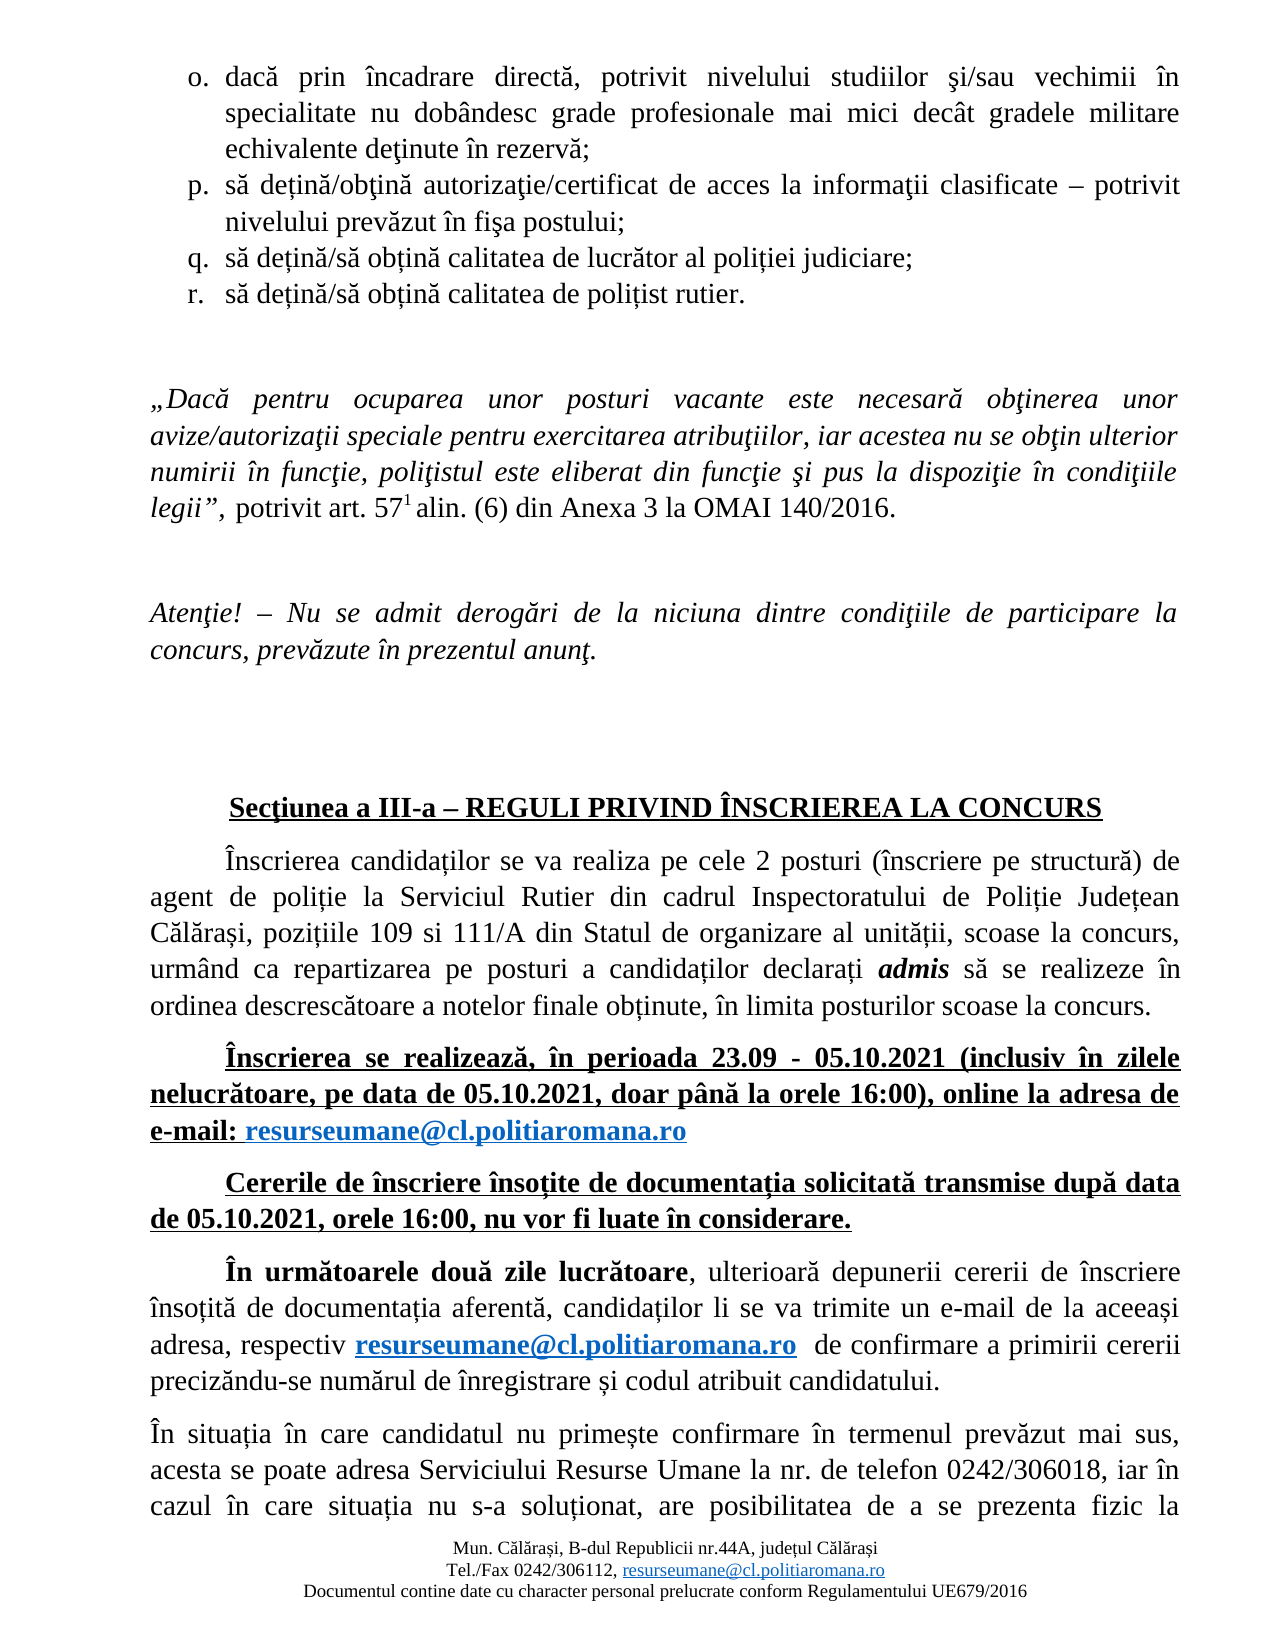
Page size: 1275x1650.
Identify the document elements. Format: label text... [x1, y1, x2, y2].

text „Dacă pentru ocuparea unor posturi vacante este necesară obţinerea unor avize/autorizaţii speciale pentru exercitarea atribuţiilor, iar acestea nu se obţin ulterior numirii în funcţie, poliţistul este eliberat din funcţie şi pus la dispoziţie în condiţiile legii”, potrivit art. 571 alin. (6) din Anexa 3 la OMAI 140/2016. [150, 382, 1181, 523]
text Cererile de înscriere însoțite de documentația solicitată transmise după data de 05.10.2021, orele 16:00, nu vor fi luate în considerare. [150, 1166, 1181, 1235]
list să dețină/obţină autorizaţie/certificat de acces la informaţii clasificate – potrivit nivelului prevăzut în fişa postului; [187, 167, 1181, 237]
text Atenţie! – Nu se admit derogări de la niciuna dintre condiţiile de participare la concurs, prevăzute în prezentul anunţ. [150, 596, 1181, 665]
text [150, 1416, 1181, 1522]
text Înscrierea se realizează, în perioada 23.09 - 05.10.2021 (inclusiv în zilele nelucrătoare, pe data de 05.10.2021, doar până la orele 16:00), online la adresa de e-mail: resurseumane@cl.politiaromana.ro [150, 1040, 1181, 1146]
list să dețină/să obțină calitatea de polițist rutier. [187, 276, 1181, 309]
text În următoarele două zile lucrătoare, ulterioară depunerii cererii de înscriere însoțită de documentația aferentă, candidaților li se va trimite un e-mail de la aceeași adresa, respectiv resurseumane@cl.politiaromana.ro de confirmare a primirii cererii precizăndu-se numărul de înregistrare și codul atribuit candidatului. [150, 1254, 1181, 1396]
list dacă prin încadrare directă, potrivit nivelului studiilor şi/sau vechimii în specialitate nu dobândesc grade profesionale mai mici decât gradele militare echivalente deţinute în rezervă; [187, 59, 1181, 165]
text Înscrierea candidaților se va realiza pe cele 2 posturi (înscriere pe structură) de agent de poliție la Serviciul Rutier din cadrul Inspectoratului de Poliție Județean Călărași, pozițiile 109 si 111/A din Statul de organizare al unității, scoase la concurs, urmând ca repartizarea pe posturi a candidaților declarați admis să se realizeze în ordinea descrescătoare a notelor finale obținute, în limita posturilor scoase la concurs. [150, 843, 1181, 1021]
text Secţiunea a III-a – REGULI PRIVIND ÎNSCRIEREA LA CONCURS [150, 790, 1181, 824]
list să dețină/să obțină calitatea de lucrător al poliției judiciare; [187, 240, 1181, 273]
